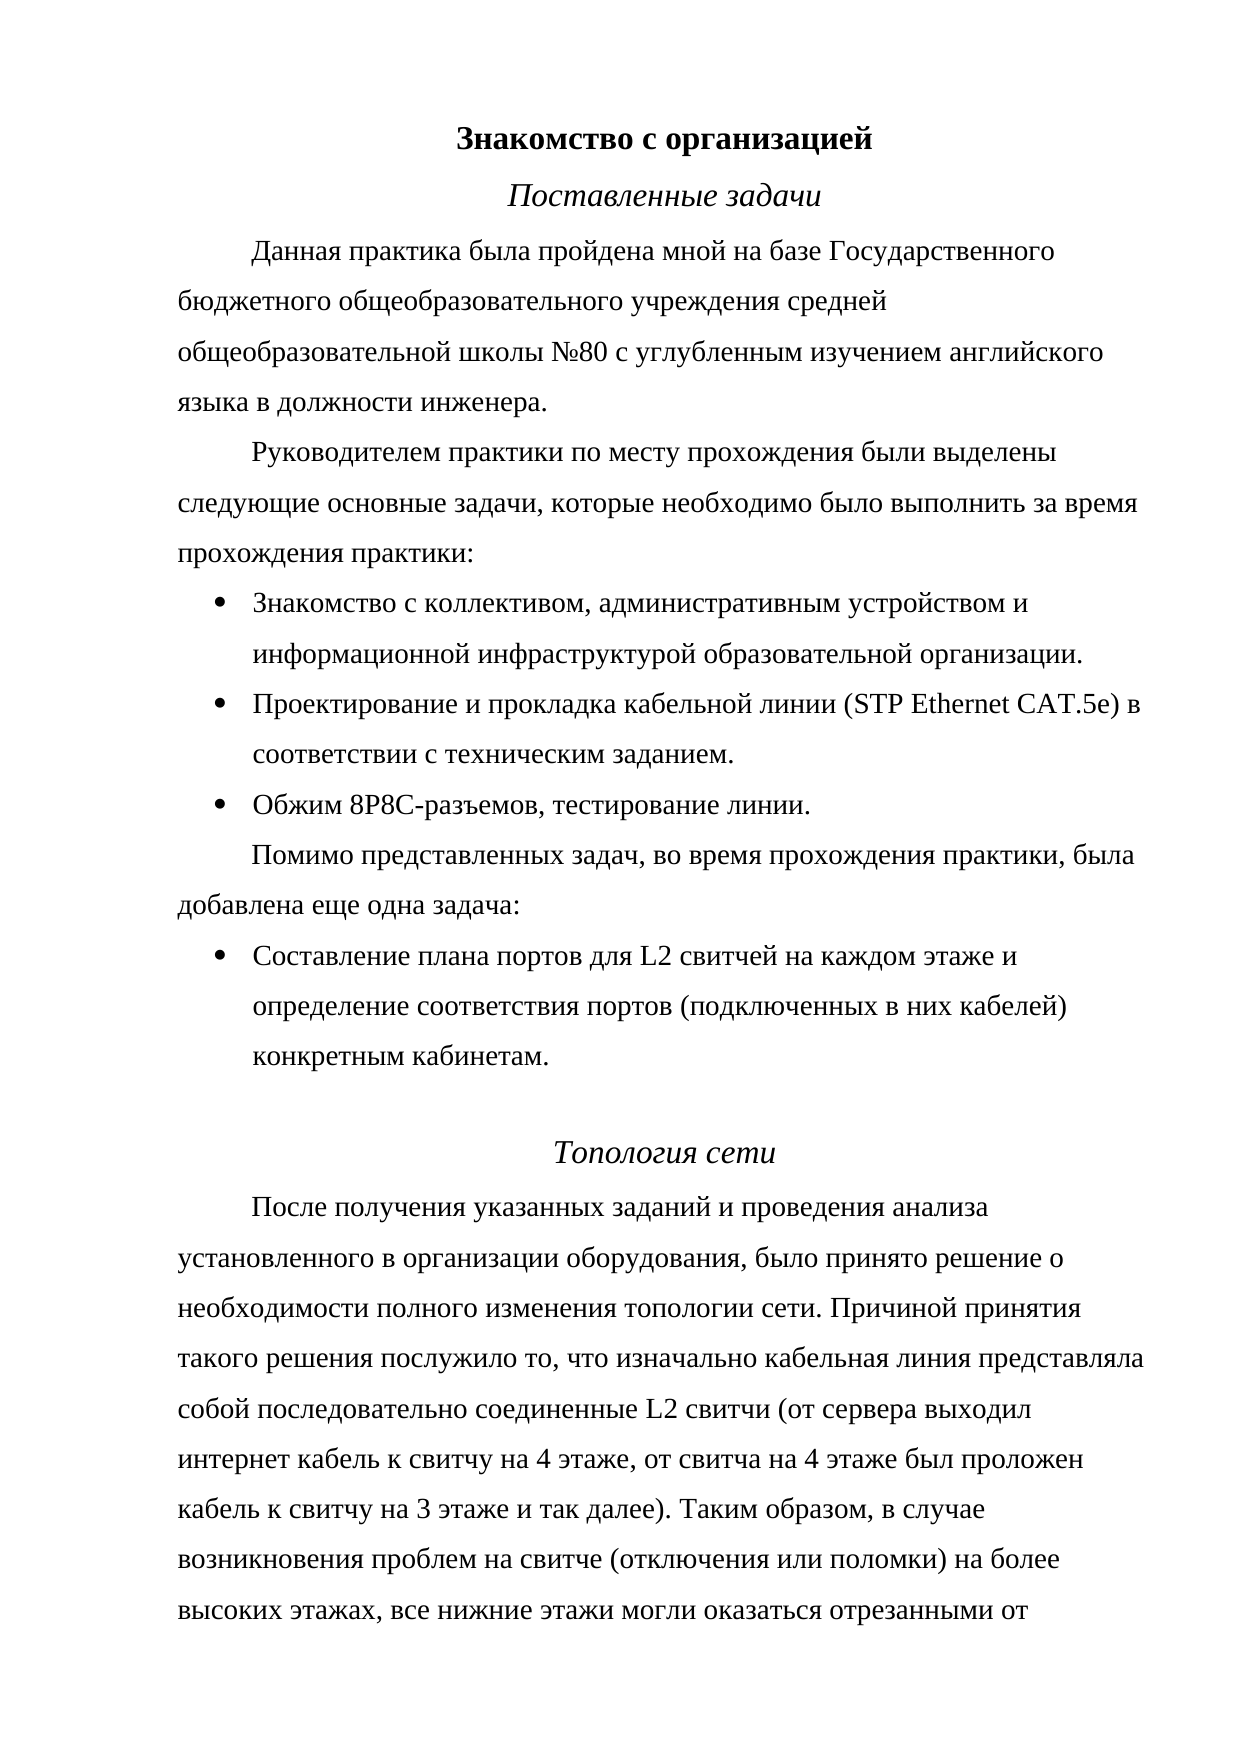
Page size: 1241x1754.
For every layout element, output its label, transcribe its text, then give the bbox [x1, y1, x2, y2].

text Поставленные задачи [177, 176, 1152, 214]
list Обжим 8P8C-разъемов, тестирование линии. [215, 787, 1152, 820]
text Помимо представленных задач, во время прохождения практики, была добавлена еще одна задача: [177, 837, 1152, 921]
list Знакомство с коллективом, административным устройством и информационной инфраструктурой образовательной организации. [215, 585, 1152, 669]
list Проектирование и прокладка кабельной линии (STP Ethernet CAT.5e) в соответствии с техническим заданием. [215, 686, 1152, 770]
list Топология сети [177, 1132, 1152, 1170]
text Данная практика была пройдена мной на базе Государственного бюджетного общеобразовательного учреждения средней общеобразовательной школы №80 с углубленным изучением английского языка в должности инженера. [177, 233, 1152, 418]
text Руководителем практики по месту прохождения были выделены следующие основные задачи, которые необходимо было выполнить за время прохождения практики: [177, 434, 1152, 568]
text Знакомство с организацией [177, 118, 1152, 156]
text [177, 1189, 1152, 1626]
list Составление плана портов для L2 свитчей на каждом этаже и определение соответствия портов (подключенных в них кабелей) конкретным кабинетам. [215, 938, 1152, 1072]
